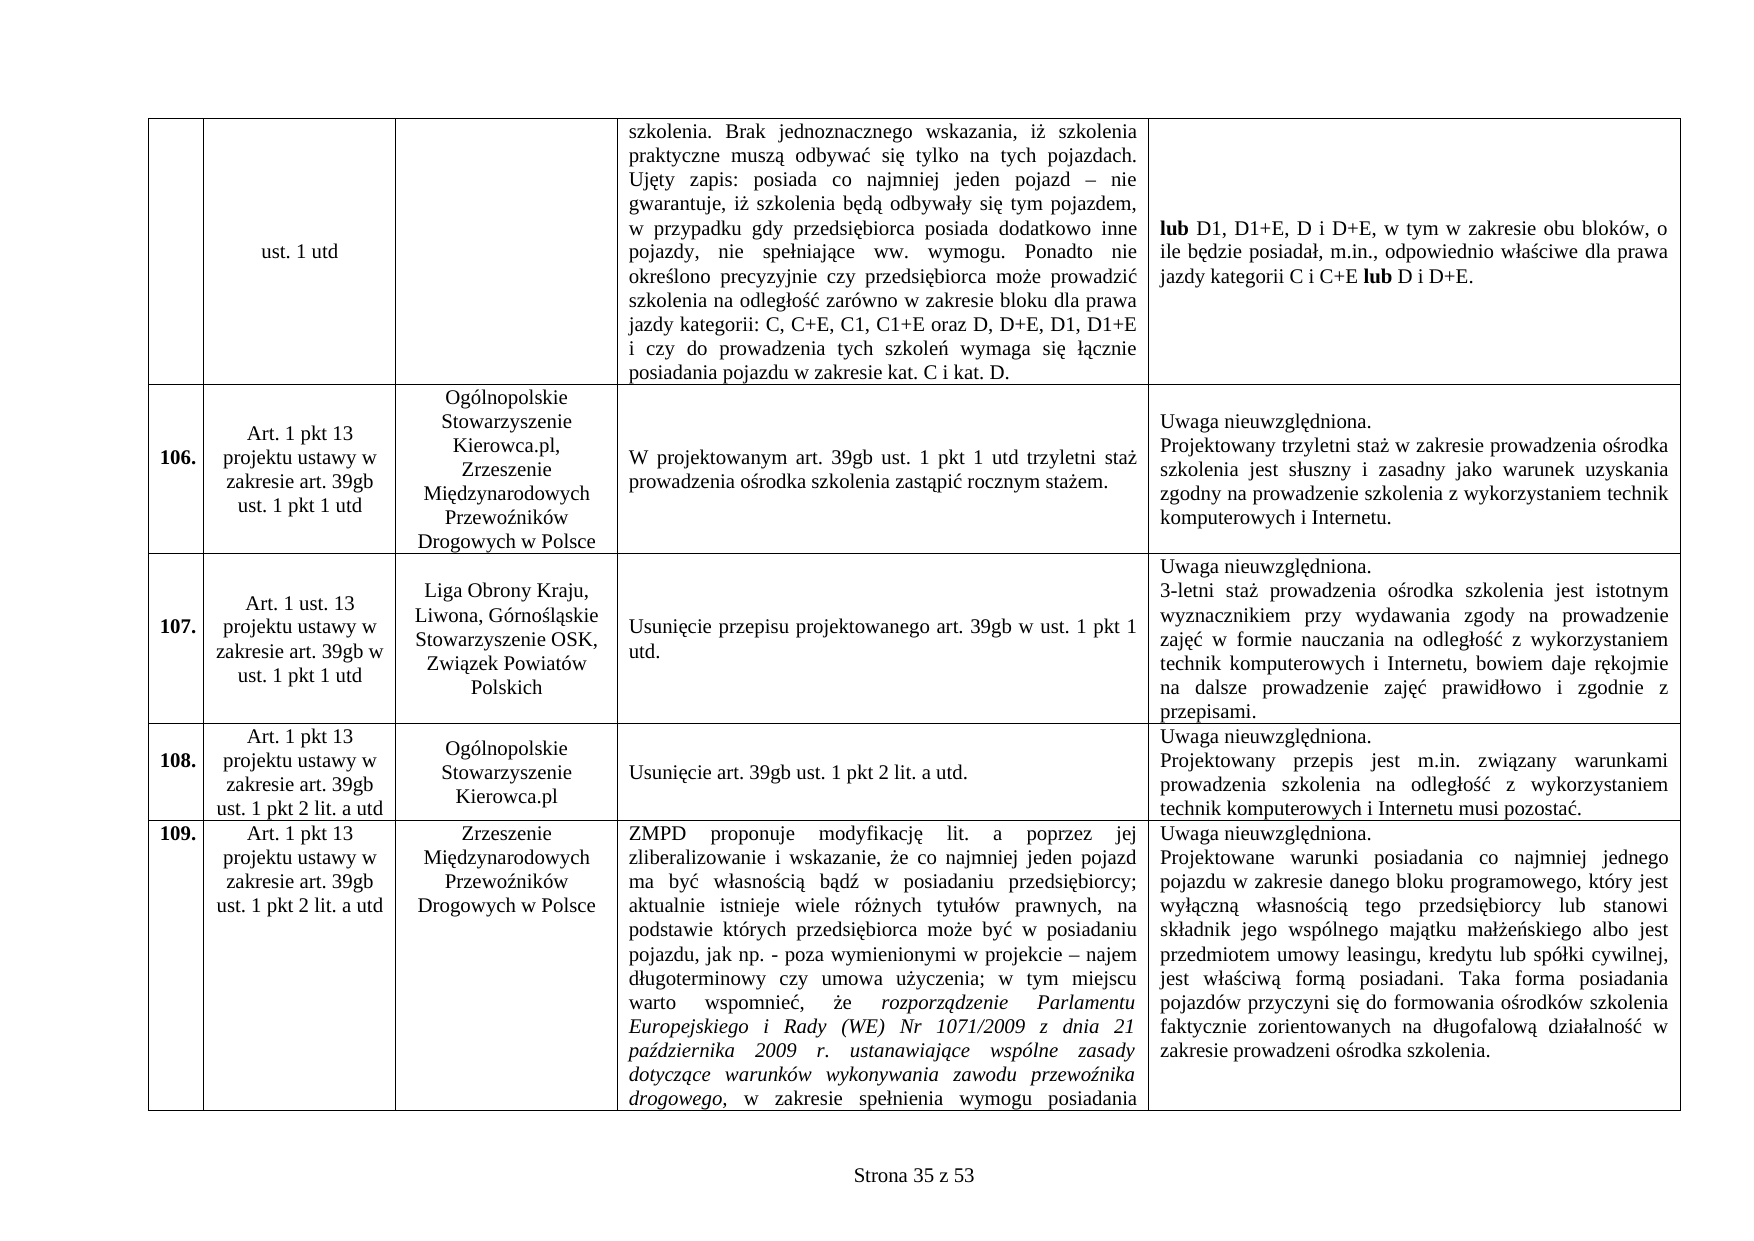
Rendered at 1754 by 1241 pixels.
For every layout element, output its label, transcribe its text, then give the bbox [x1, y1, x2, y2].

table_cell Art. 1 ust. 13 projektu ustawy w zakresie art. 39gb w ust. 1 pkt 1 utd [204, 554, 395, 723]
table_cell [618, 821, 1148, 1110]
table_cell Uwaga nieuwzględniona. Projektowany przepis jest m.in. związany warunkami prowadzenia szkolenia na odległość z wykorzystaniem technik komputerowych i Internetu musi pozostać. [1149, 724, 1680, 820]
table_cell Ogólnopolskie Stowarzyszenie Kierowca.pl [396, 724, 617, 820]
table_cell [1149, 119, 1680, 384]
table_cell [204, 119, 395, 384]
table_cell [618, 119, 1148, 384]
table_cell [149, 554, 203, 723]
table_cell Usunięcie art. 39gb ust. 1 pkt 2 lit. a utd. [618, 724, 1148, 820]
table_cell W projektowanym art. 39gb ust. 1 pkt 1 utd trzyletni staż prowadzenia ośrodka szkolenia zastąpić rocznym stażem. [618, 385, 1148, 553]
table_cell Ogólnopolskie Stowarzyszenie Kierowca.pl, Zrzeszenie Międzynarodowych Przewoźników Drogowych w Polsce [396, 385, 617, 553]
table_cell Uwaga nieuwzględniona. 3-letni staż prowadzenia ośrodka szkolenia jest istotnym wyznacznikiem przy wydawania zgody na prowadzenie zajęć w formie nauczania na odległość z wykorzystaniem technik komputerowych i Internetu, bowiem daje rękojmie na dalsze prowadzenie zajęć prawidłowo i zgodnie z przepisami. [1149, 554, 1680, 723]
table_cell Art. 1 pkt 13 projektu ustawy w zakresie art. 39gb ust. 1 pkt 2 lit. a utd [204, 724, 395, 820]
table_cell Usunięcie przepisu projektowanego art. 39gb w ust. 1 pkt 1 utd. [618, 554, 1148, 723]
table_cell [149, 119, 203, 384]
table_cell [149, 724, 203, 820]
table_cell Uwaga nieuwzględniona. Projektowany trzyletni staż w zakresie prowadzenia ośrodka szkolenia jest słuszny i zasadny jako warunek uzyskania zgodny na prowadzenie szkolenia z wykorzystaniem technik komputerowych i Internetu. [1149, 385, 1680, 553]
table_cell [396, 821, 617, 1110]
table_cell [204, 821, 395, 1110]
table_cell Liga Obrony Kraju, Liwona, Górnośląskie Stowarzyszenie OSK, Związek Powiatów Polskich [396, 554, 617, 723]
table_cell [149, 821, 203, 1110]
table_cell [1149, 821, 1680, 1110]
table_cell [396, 119, 617, 384]
table_cell Art. 1 pkt 13 projektu ustawy w zakresie art. 39gb ust. 1 pkt 1 utd [204, 385, 395, 553]
table_cell [149, 385, 203, 553]
